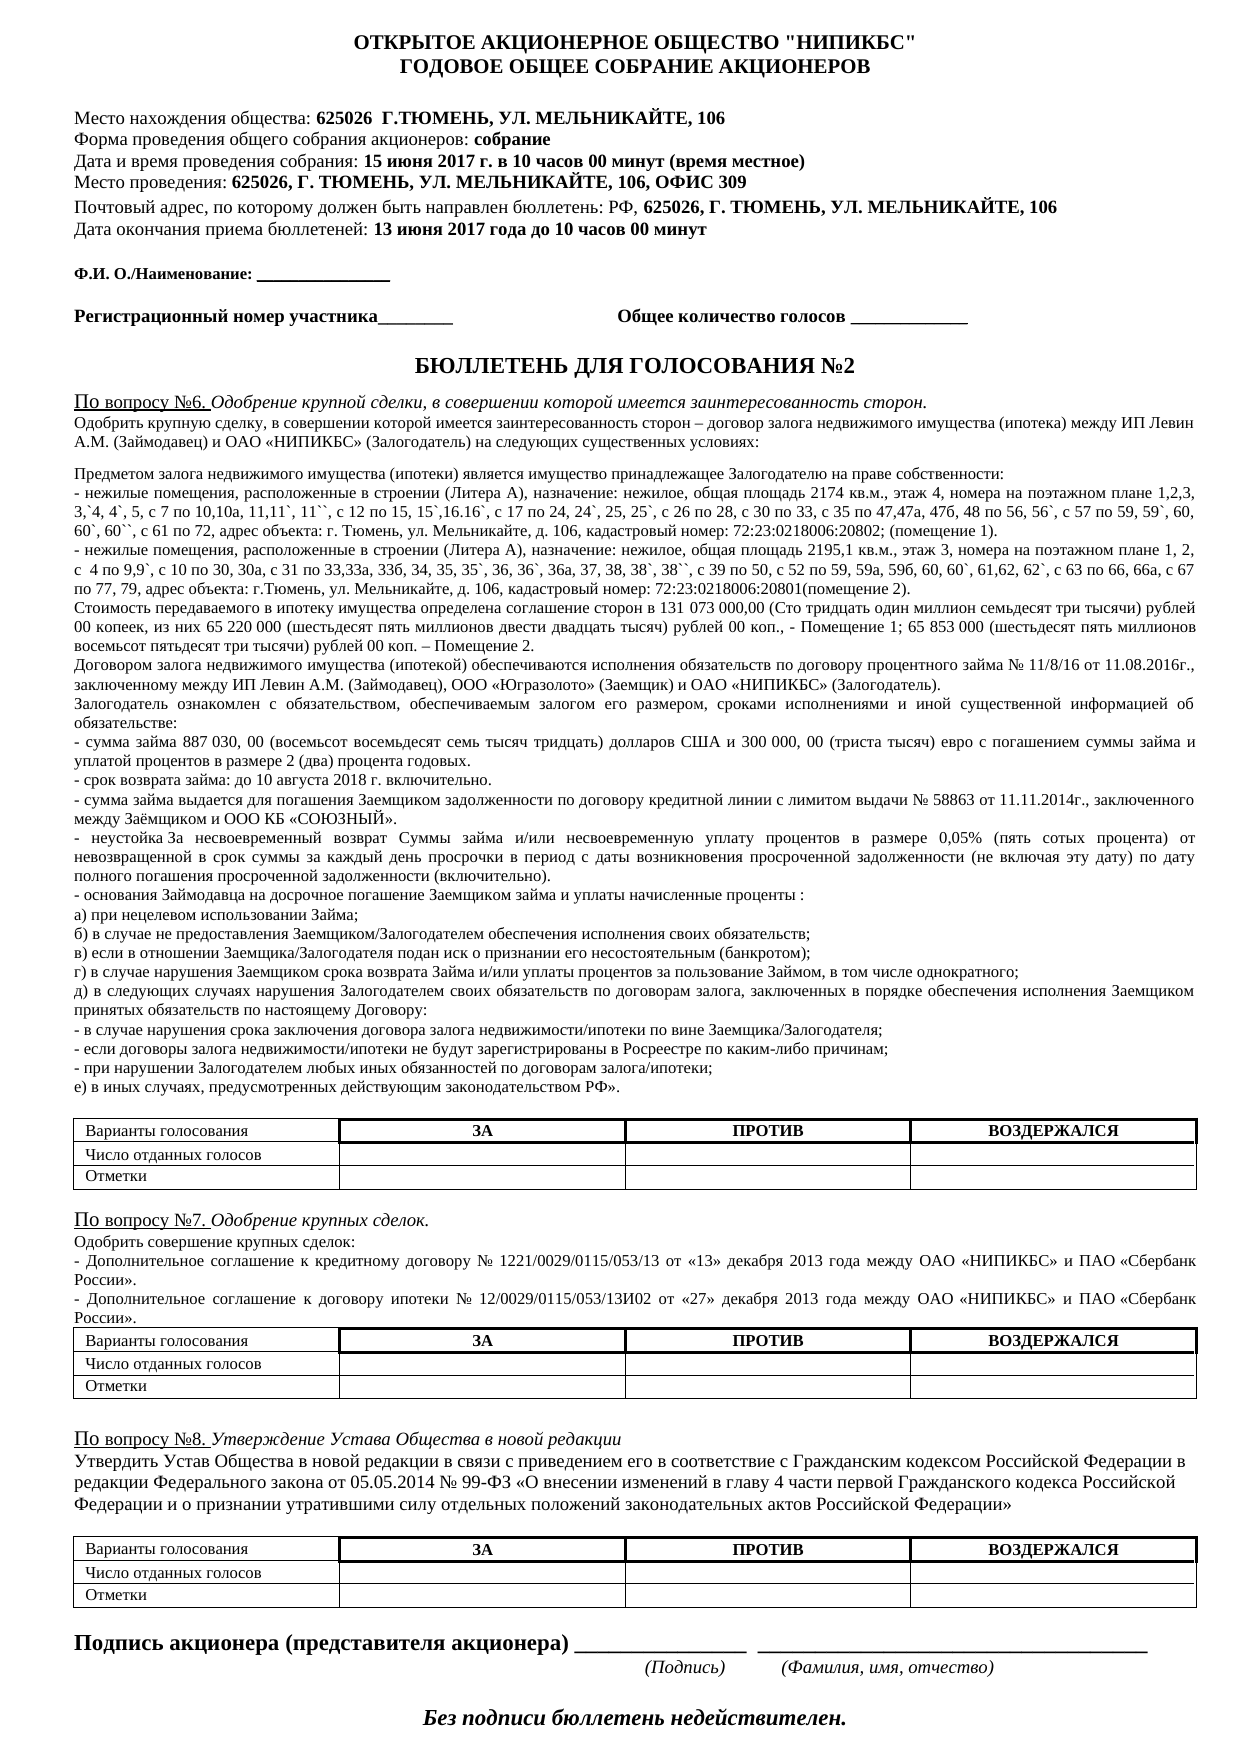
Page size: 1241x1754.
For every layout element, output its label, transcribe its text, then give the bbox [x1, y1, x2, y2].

table_header ПРОТИВ [627, 1330, 909, 1351]
text Подпись акционера (представителя акционера) _______________ __________________________________ [74, 1629, 1196, 1656]
text По вопросу №8. Утверждение Устава Общества в новой редакции [74, 1426, 1196, 1450]
table_cell Отметки [74, 1584, 339, 1607]
text - в случае нарушения срока заключения договора залога недвижимости/ипотеки по вине Заемщика/Залогодателя; [74, 1019, 1196, 1038]
table_cell [626, 1144, 910, 1165]
table_cell Отметки [74, 1166, 339, 1188]
table_cell Число отданных голосов [74, 1142, 339, 1165]
table_header Варианты голосования [74, 1537, 338, 1559]
text г) в случае нарушения Заемщиком срока возврата Займа и/или уплаты процентов за пользование Займом, в том числе однократного; [74, 962, 1196, 981]
text По вопросу №7. Одобрение крупных сделок. [74, 1207, 1196, 1231]
text По вопросу №6. Одобрение крупной сделки, в совершении которой имеется заинтересованность сторон. [74, 388, 1196, 413]
text Одобрить совершение крупных сделок: [74, 1231, 1196, 1251]
text Залогодатель ознакомлен с обязательством, обеспечиваемым залогом его размером, сроками исполнениями и иной существенной информацией об обязательстве: [74, 693, 1196, 732]
table_cell [340, 1376, 625, 1398]
text Без подписи бюллетень недействителен. [74, 1704, 1196, 1730]
text - нежилые помещения, расположенные в строении (Литера А), назначение: нежилое, общая площадь 2195,1 кв.м., этаж 3, номера на поэтажном плане 1, 2, с 4 по 9,9`, с 10 по 30, 30а, с 31 по 33,33а, 33б, 34, 35, 35`, 36, 36`, 36а, 37, 38, 38`, 38``, с 39 по 50, с 52 по 59, 59а, 59б, 60, 60`, 61,62, 62`, с 63 по 66, 66а, с 67 по 77, 79, адрес объекта: г.Тюмень, ул. Мельникайте, д. 106, кадастровый номер: 72:23:0218006:20801(помещение 2). [74, 540, 1196, 598]
table_cell Отметки [74, 1376, 339, 1398]
text Форма проведения общего собрания акционеров: собрание [74, 128, 1196, 150]
text Ф.И. О./Наименование: ________________ [74, 264, 1196, 283]
table_cell [340, 1144, 625, 1165]
text - при нарушении Залогодателем любых иных обязанностей по договорам залога/ипотеки; [74, 1058, 1196, 1077]
text Одобрить крупную сделку, в совершении которой имеется заинтересованность сторон – договор залога недвижимого имущества (ипотека) между ИП Левин А.М. (Займодавец) и ОАО «НИПИКБС» (Залогодатель) на следующих существенных условиях: [74, 413, 1196, 451]
text - основания Займодавца на досрочное погашение Заемщиком займа и уплаты начисленные проценты : [74, 885, 1196, 904]
text Стоимость передаваемого в ипотеку имущества определена соглашение сторон в 131 073 000,00 (Сто тридцать один миллион семьдесят три тысячи) рублей 00 копеек, из них 65 220 000 (шестьдесят пять миллионов двести двадцать тысяч) рублей 00 коп., - Помещение 1; 65 853 000 (шестьдесят пять миллионов восемьсот пятьдесят три тысячи) рублей 00 коп. – Помещение 2. [74, 598, 1196, 655]
text - неустойка За несвоевременный возврат Суммы займа и/или несвоевременную уплату процентов в размере 0,05% (пять сотых процента) от невозвращенной в срок суммы за каждый день просрочки в период с даты возникновения просроченной задолженности (не включая эту дату) по дату полного погашения просроченной задолженности (включительно). [74, 828, 1196, 885]
text Предметом залога недвижимого имущества (ипотеки) является имущество принадлежащее Залогодателю на праве собственности: [74, 463, 1196, 483]
table_cell [626, 1354, 910, 1374]
text - Дополнительное соглашение к договору ипотеки № 12/0029/0115/053/13И02 от «27» декабря 2013 года между ОАО «НИПИКБС» и ПАО «Сбербанк России». [74, 1289, 1196, 1327]
table_header ЗА [341, 1330, 624, 1351]
table_cell [626, 1584, 910, 1607]
text Место проведения: 625026, Г. ТЮМЕНЬ, УЛ. МЕЛЬНИКАЙТЕ, 106, ОФИС 309 [74, 171, 1196, 193]
table_header Варианты голосования [74, 1328, 338, 1351]
table_cell [626, 1166, 910, 1188]
text в) если в отношении Заемщика/Залогодателя подан иск о признании его несостоятельным (банкротом); [74, 943, 1196, 962]
table_header ЗА [341, 1539, 624, 1559]
table_header ЗА [341, 1121, 624, 1141]
table_cell [626, 1376, 910, 1398]
text Дата и время проведения собрания: 15 июня 2017 г. в 10 часов 00 минут (время местное) [74, 150, 1196, 171]
text Утвердить Устав Общества в новой редакции в связи с приведением его в соответствие с Гражданским кодексом Российской Федерации в редакции Федерального закона от 05.05.2014 № 99-ФЗ «О внесении изменений в главу 4 части первой Гражданского кодекса Российской Федерации и о признании утратившими силу отдельных положений законодательных актов Российской Федерации» [74, 1450, 1196, 1514]
text - сумма займа 887 030, 00 (восемьсот восемьдесят семь тысяч тридцать) долларов США и 300 000, 00 (триста тысяч) евро с погашением суммы займа и уплатой процентов в размере 2 (два) процента годовых. [74, 732, 1196, 770]
table_cell [340, 1354, 625, 1374]
text (Подпись) (Фамилия, имя, отчество) [74, 1656, 1196, 1677]
text - если договоры залога недвижимости/ипотеки не будут зарегистрированы в Росреестре по каким-либо причинам; [74, 1038, 1196, 1058]
text БЮЛЛЕТЕНЬ ДЛЯ ГОЛОСОВАНИЯ №2 [74, 353, 1196, 379]
text - нежилые помещения, расположенные в строении (Литера А), назначение: нежилое, общая площадь 2174 кв.м., этаж 4, номера на поэтажном плане 1,2,3, 3,`4, 4`, 5, с 7 по 10,10а, 11,11`, 11``, с 12 по 15, 15`,16.16`, с 17 по 24, 24`, 25, 25`, с 26 по 28, с 30 по 33, с 35 по 47,47а, 47б, 48 по 56, 56`, с 57 по 59, 59`, 60, 60`, 60``, с 61 по 72, адрес объекта: г. Тюмень, ул. Мельникайте, д. 106, кадастровый номер: 72:23:0218006:20802; (помещение 1). [74, 483, 1196, 540]
table_header ПРОТИВ [627, 1121, 909, 1141]
text е) в иных случаях, предусмотренных действующим законодательством РФ». [74, 1077, 1196, 1096]
text а) при нецелевом использовании Займа; [74, 904, 1196, 923]
table_cell [340, 1166, 625, 1188]
text Дата окончания приема бюллетеней: 13 июня 2017 года до 10 часов 00 минут [74, 218, 1196, 239]
table_cell Число отданных голосов [74, 1352, 339, 1374]
table_cell [626, 1563, 910, 1583]
text - срок возврата займа: до 10 августа 2018 г. включительно. [74, 770, 1196, 789]
text Почтовый адрес, по которому должен быть направлен бюллетень: РФ, 625026, Г. ТЮМЕНЬ, УЛ. МЕЛЬНИКАЙТЕ, 106 [74, 196, 1196, 218]
table_cell [340, 1563, 625, 1583]
text д) в следующих случаях нарушения Залогодателем своих обязательств по договорам залога, заключенных в порядке обеспечения исполнения Заемщиком принятых обязательств по настоящему Договору: [74, 981, 1196, 1019]
text б) в случае не предоставления Заемщиком/Залогодателем обеспечения исполнения своих обязательств; [74, 923, 1196, 943]
text Место нахождения общества: 625026 Г.ТЮМЕНЬ, УЛ. МЕЛЬНИКАЙТЕ, 106 [74, 107, 1196, 128]
table_header ПРОТИВ [627, 1539, 909, 1559]
table_cell Число отданных голосов [74, 1561, 339, 1583]
text ОТКРЫТОЕ АКЦИОНЕРНОЕ ОБЩЕСТВО "НИПИКБС" [74, 29, 1196, 54]
table_header Варианты голосования [74, 1119, 338, 1141]
text - Дополнительное соглашение к кредитному договору № 1221/0029/0115/053/13 от «13» декабря 2013 года между ОАО «НИПИКБС» и ПАО «Сбербанк России». [74, 1251, 1196, 1289]
text Договором залога недвижимого имущества (ипотекой) обеспечиваются исполнения обязательств по договору процентного займа № 11/8/16 от 11.08.2016г., заключенному между ИП Левин А.М. (Займодавец), ООО «Югразолото» (Заемщик) и ОАО «НИПИКБС» (Залогодатель). [74, 655, 1196, 693]
table_cell [340, 1584, 625, 1607]
text ГОДОВОЕ ОБЩЕЕ СОБРАНИЕ АКЦИОНЕРОВ [74, 54, 1196, 78]
text - сумма займа выдается для погашения Заемщиком задолженности по договору кредитной линии с лимитом выдачи № 58863 от 11.11.2014г., заключенного между Заёмщиком и ООО КБ «СОЮЗНЫЙ». [74, 789, 1196, 828]
text Регистрационный номер участника________ Общее количество голосов ______________ [74, 305, 1196, 326]
